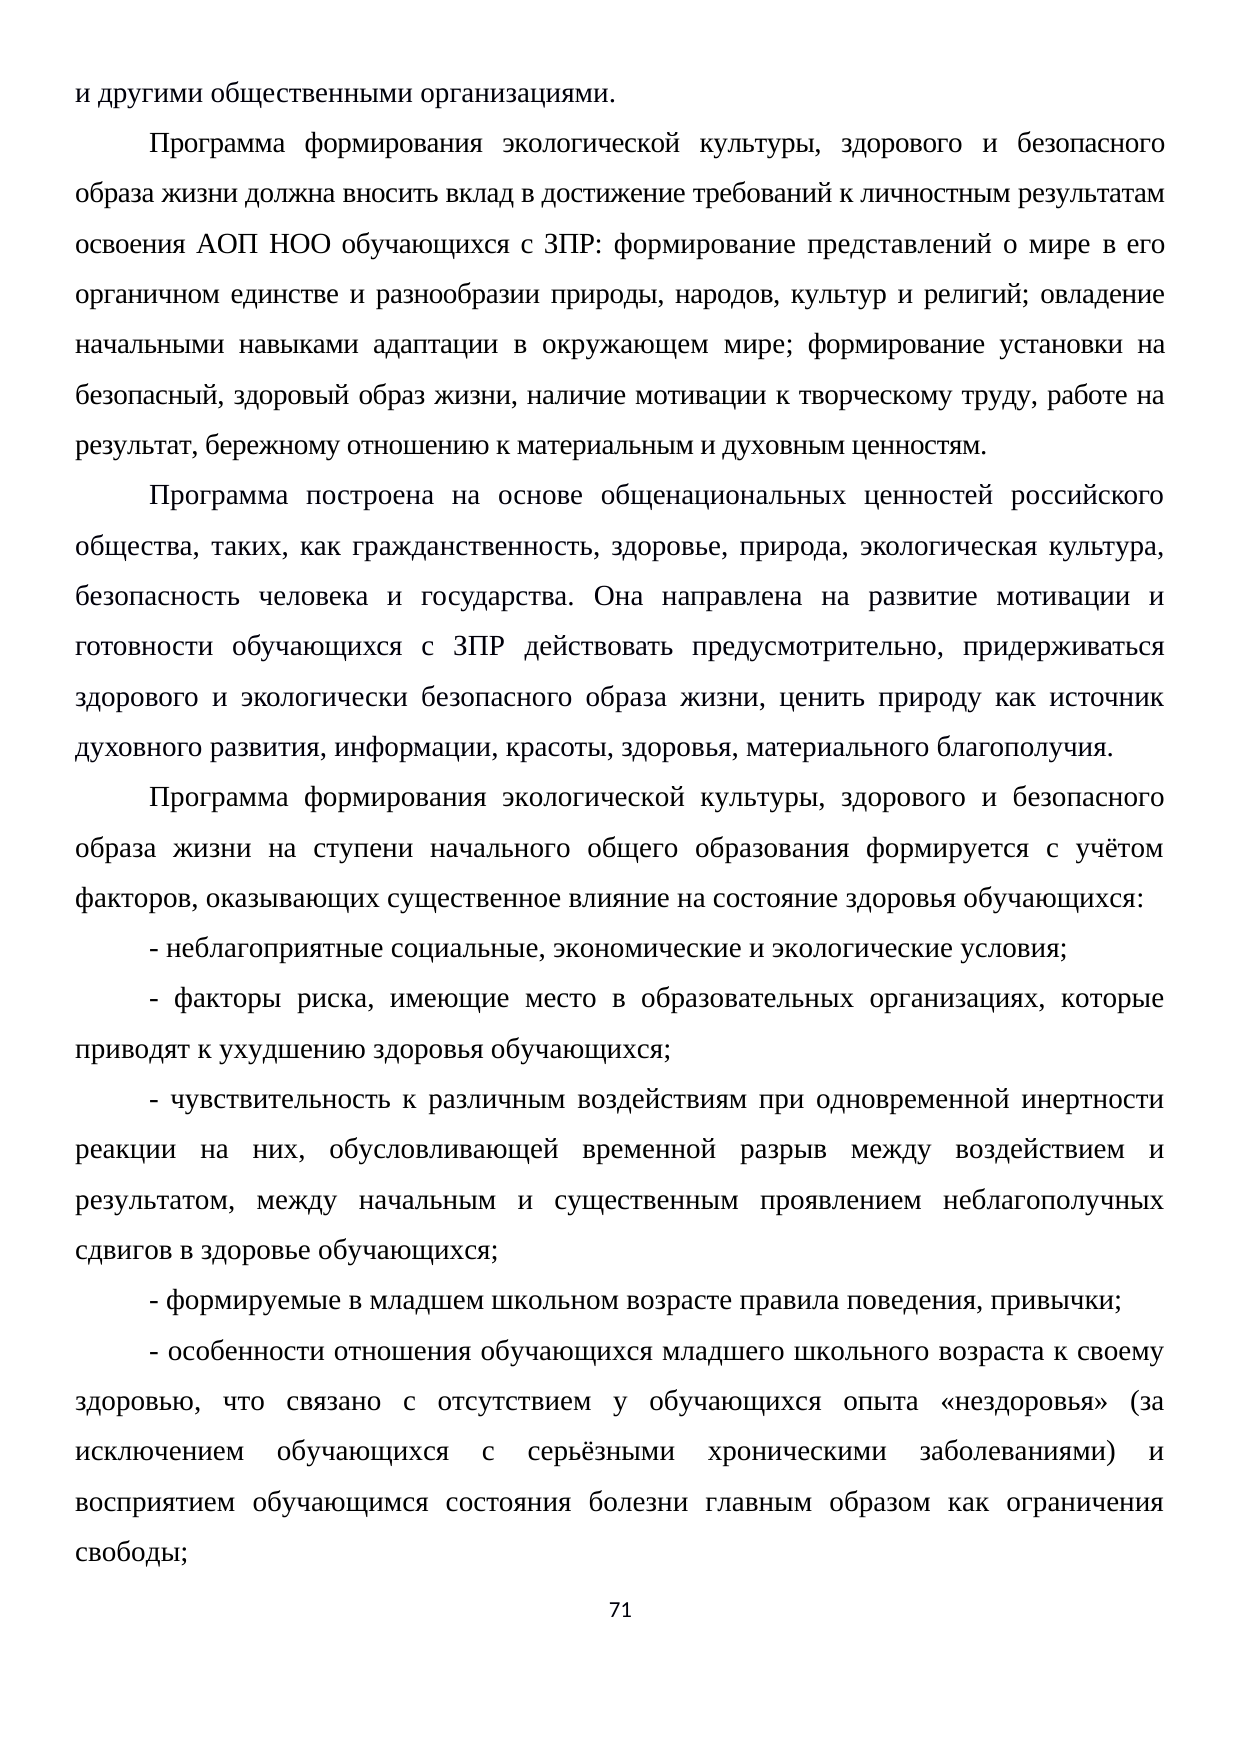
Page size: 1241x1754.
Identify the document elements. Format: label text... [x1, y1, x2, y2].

text - формируемые в младшем школьном возрасте правила поведения, привычки; [75, 1282, 1165, 1316]
text - особенности отношения обучающихся младшего школьного возраста к своему здоровью, что связано с отсутствием у обучающихся опыта «нездоровья» (за исключением обучающихся с серьёзными хроническими заболеваниями) и восприятием обучающимся состояния болезни главным образом как ограничения свободы; [75, 1333, 1165, 1568]
text Программа формирования экологической культуры, здорового и безопасного образа жизни должна вносить вклад в достижение требований к личностным результатам освоения АОП НОО обучающихся с ЗПР: формирование представлений о мире в его органичном единстве и разнообразии природы, народов, культур и религий; овладение начальными навыками адаптации в окружающем мире; формирование установки на безопасный, здоровый образ жизни, наличие мотивации к творческому труду, работе на результат, бережному отношению к материальным и духовным ценностям. [75, 125, 1165, 461]
text Программа формирования экологической культуры, здорового и безопасного образа жизни на ступени начального общего образования формируется с учётом факторов, оказывающих существенное влияние на состояние здоровья обучающихся: [75, 779, 1165, 913]
text - факторы риска, имеющие место в образовательных организациях, которые приводят к ухудшению здоровья обучающихся; [75, 981, 1165, 1064]
text - чувствительность к различным воздействиям при одновременной инертности реакции на них, обусловливающей временной разрыв между воздействием и результатом, между начальным и существенным проявлением неблагополучных сдвигов в здоровье обучающихся; [75, 1081, 1165, 1266]
text Программа построена на основе общенациональных ценностей российского общества, таких, как гражданственность, здоровье, природа, экологическая культура, безопасность человека и государства. Она направлена на развитие мотивации и готовности обучающихся с ЗПР действовать предусмотрительно, придерживаться здорового и экологически безопасного образа жизни, ценить природу как источник духовного развития, информации, красоты, здоровья, материального благополучия. [75, 477, 1165, 763]
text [75, 75, 1165, 108]
text - неблагоприятные социальные, экономические и экологические условия; [75, 930, 1165, 964]
